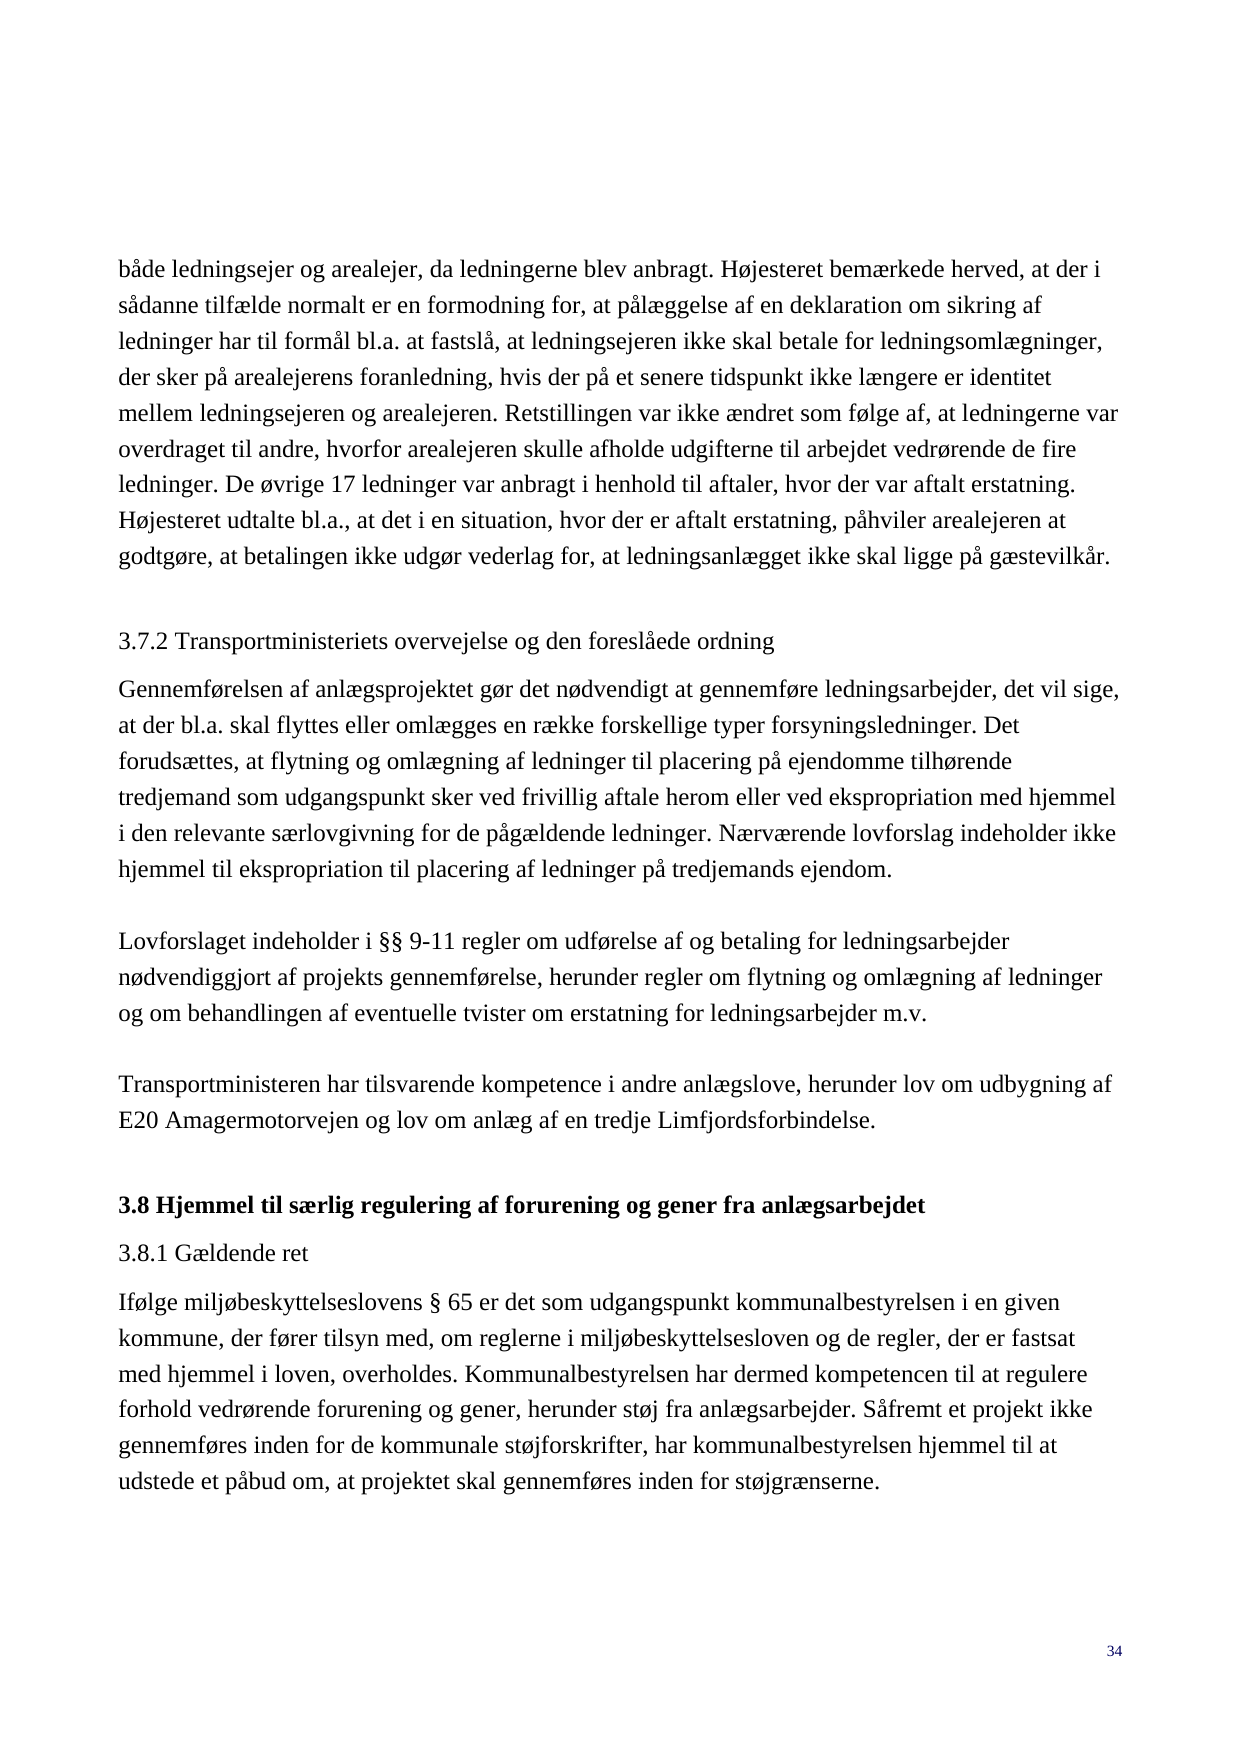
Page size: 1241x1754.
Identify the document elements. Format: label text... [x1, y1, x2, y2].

text Transportministeren har tilsvarende kompetence i andre anlægslove, herunder lov om udbygning af E20 Amagermotorvejen og lov om anlæg af en tredje Limfjordsforbindelse. [118, 1069, 1122, 1134]
subtitle 3.7.2 Transportministeriets overvejelse og den foreslåede ordning [118, 626, 1122, 654]
subtitle 3.8.1 Gældende ret [118, 1238, 1122, 1267]
text Ifølge miljøbeskyttelseslovens § 65 er det som udgangspunkt kommunalbestyrelsen i en given kommune, der fører tilsyn med, om reglerne i miljøbeskyttelsesloven og de regler, der er fastsat med hjemmel i loven, overholdes. Kommunalbestyrelsen har dermed kompetencen til at regulere forhold vedrørende forurening og gener, herunder støj fra anlægsarbejder. Såfremt et projekt ikke gennemføres inden for de kommunale støjforskrifter, har kommunalbestyrelsen hjemmel til at udstede et påbud om, at projektet skal gennemføres inden for støjgrænserne. [118, 1287, 1122, 1495]
subtitle 3.8 Hjemmel til særlig regulering af forurening og gener fra anlægsarbejdet [118, 1190, 1122, 1219]
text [118, 254, 1122, 570]
text Gennemførelsen af anlægsprojektet gør det nødvendigt at gennemføre ledningsarbejder, det vil sige, at der bl.a. skal flyttes eller omlægges en række forskellige typer forsyningsledninger. Det forudsættes, at flytning og omlægning af ledninger til placering på ejendomme tilhørende tredjemand som udgangspunkt sker ved frivillig aftale herom eller ved ekspropriation med hjemmel i den relevante særlovgivning for de pågældende ledninger. Nærværende lovforslag indeholder ikke hjemmel til ekspropriation til placering af ledninger på tredjemands ejendom. [118, 674, 1122, 883]
text Lovforslaget indeholder i §§ 9-11 regler om udførelse af og betaling for ledningsarbejder nødvendiggjort af projekts gennemførelse, herunder regler om flytning og omlægning af ledninger og om behandlingen af eventuelle tvister om erstatning for ledningsarbejder m.v. [118, 926, 1122, 1026]
